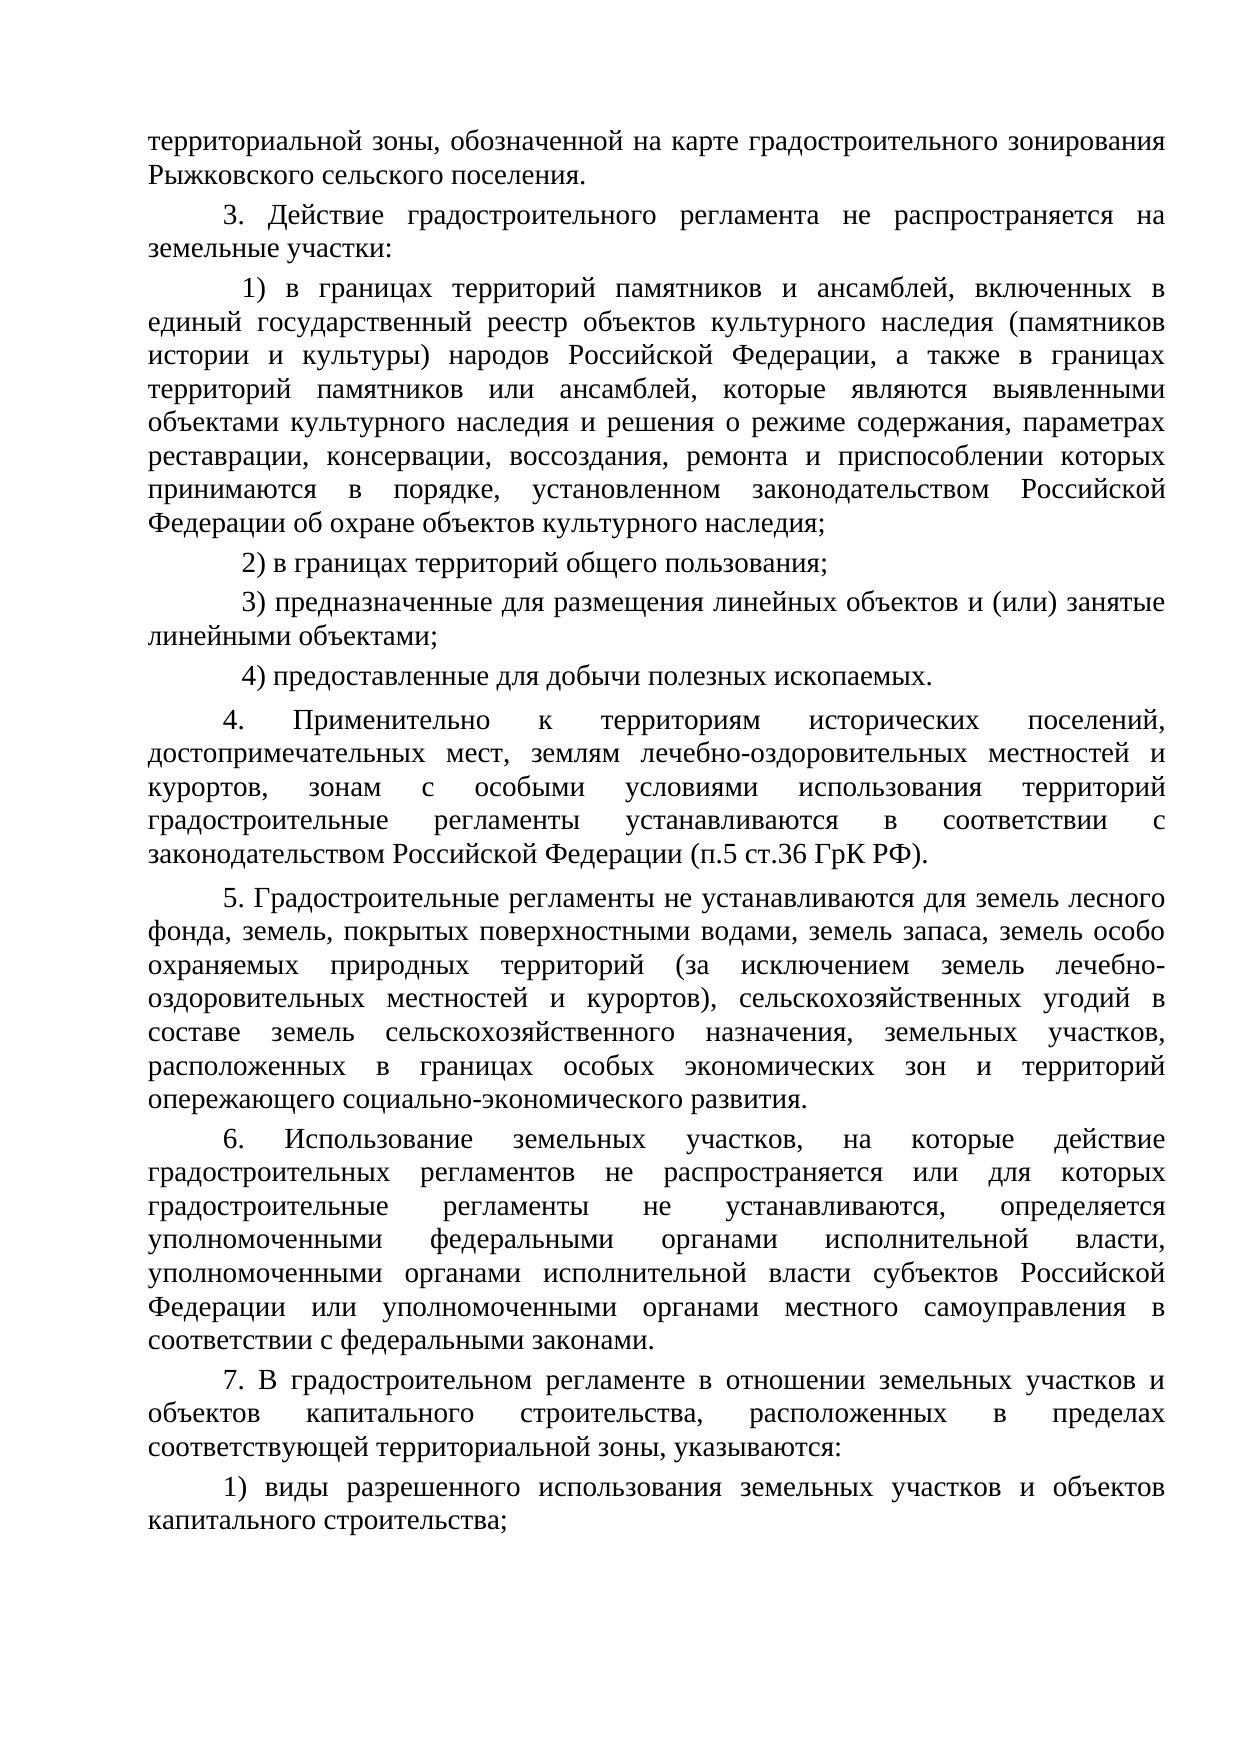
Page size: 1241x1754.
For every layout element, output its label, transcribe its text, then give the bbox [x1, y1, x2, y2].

text 3) предназначенные для размещения линейных объектов и (или) занятые линейными объектами; [148, 584, 1166, 652]
text 4. Применительно к территориям исторических поселений, достопримечательных мест, землям лечебно-оздоровительных местностей и курортов, зонам с особыми условиями использования территорий градостроительные регламенты устанавливаются в соответствии с законодательством Российской Федерации (п.5 ст.36 ГрК РФ). [148, 702, 1166, 869]
text 1) виды разрешенного использования земельных участков и объектов капитального строительства; [148, 1469, 1166, 1536]
text 4) предоставленные для добычи полезных ископаемых. [148, 658, 1166, 691]
text 3. Действие градостроительного регламента не распространяется на земельные участки: [148, 197, 1166, 264]
text 7. В градостроительном регламенте в отношении земельных участков и объектов капитального строительства, расположенных в пределах соответствующей территориальной зоны, указываются: [148, 1362, 1166, 1463]
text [148, 123, 1166, 191]
text 1) в границах территорий памятников и ансамблей, включенных в единый государственный реестр объектов культурного наследия (памятников истории и культуры) народов Российской Федерации, а также в границах территорий памятников или ансамблей, которые являются выявленными объектами культурного наследия и решения о режиме содержания, параметрах реставрации, консервации, воссоздания, ремонта и приспособлении которых принимаются в порядке, установленном законодательством Российской Федерации об охране объектов культурного наследия; [148, 270, 1166, 538]
text 6. Использование земельных участков, на которые действие градостроительных регламентов не распространяется или для которых градостроительные регламенты не устанавливаются, определяется уполномоченными федеральными органами исполнительной власти, уполномоченными органами исполнительной власти субъектов Российской Федерации или уполномоченными органами местного самоуправления в соответствии с федеральными законами. [148, 1121, 1166, 1356]
text 2) в границах территорий общего пользования; [148, 545, 1166, 578]
text 5. Градостроительные регламенты не устанавливаются для земель лесного фонда, земель, покрытых поверхностными водами, земель запаса, земель особо охраняемых природных территорий (за исключением земель лечебно-оздоровительных местностей и курортов), сельскохозяйственных угодий в составе земель сельскохозяйственного назначения, земельных участков, расположенных в границах особых экономических зон и территорий опережающего социально-экономического развития. [148, 880, 1166, 1115]
